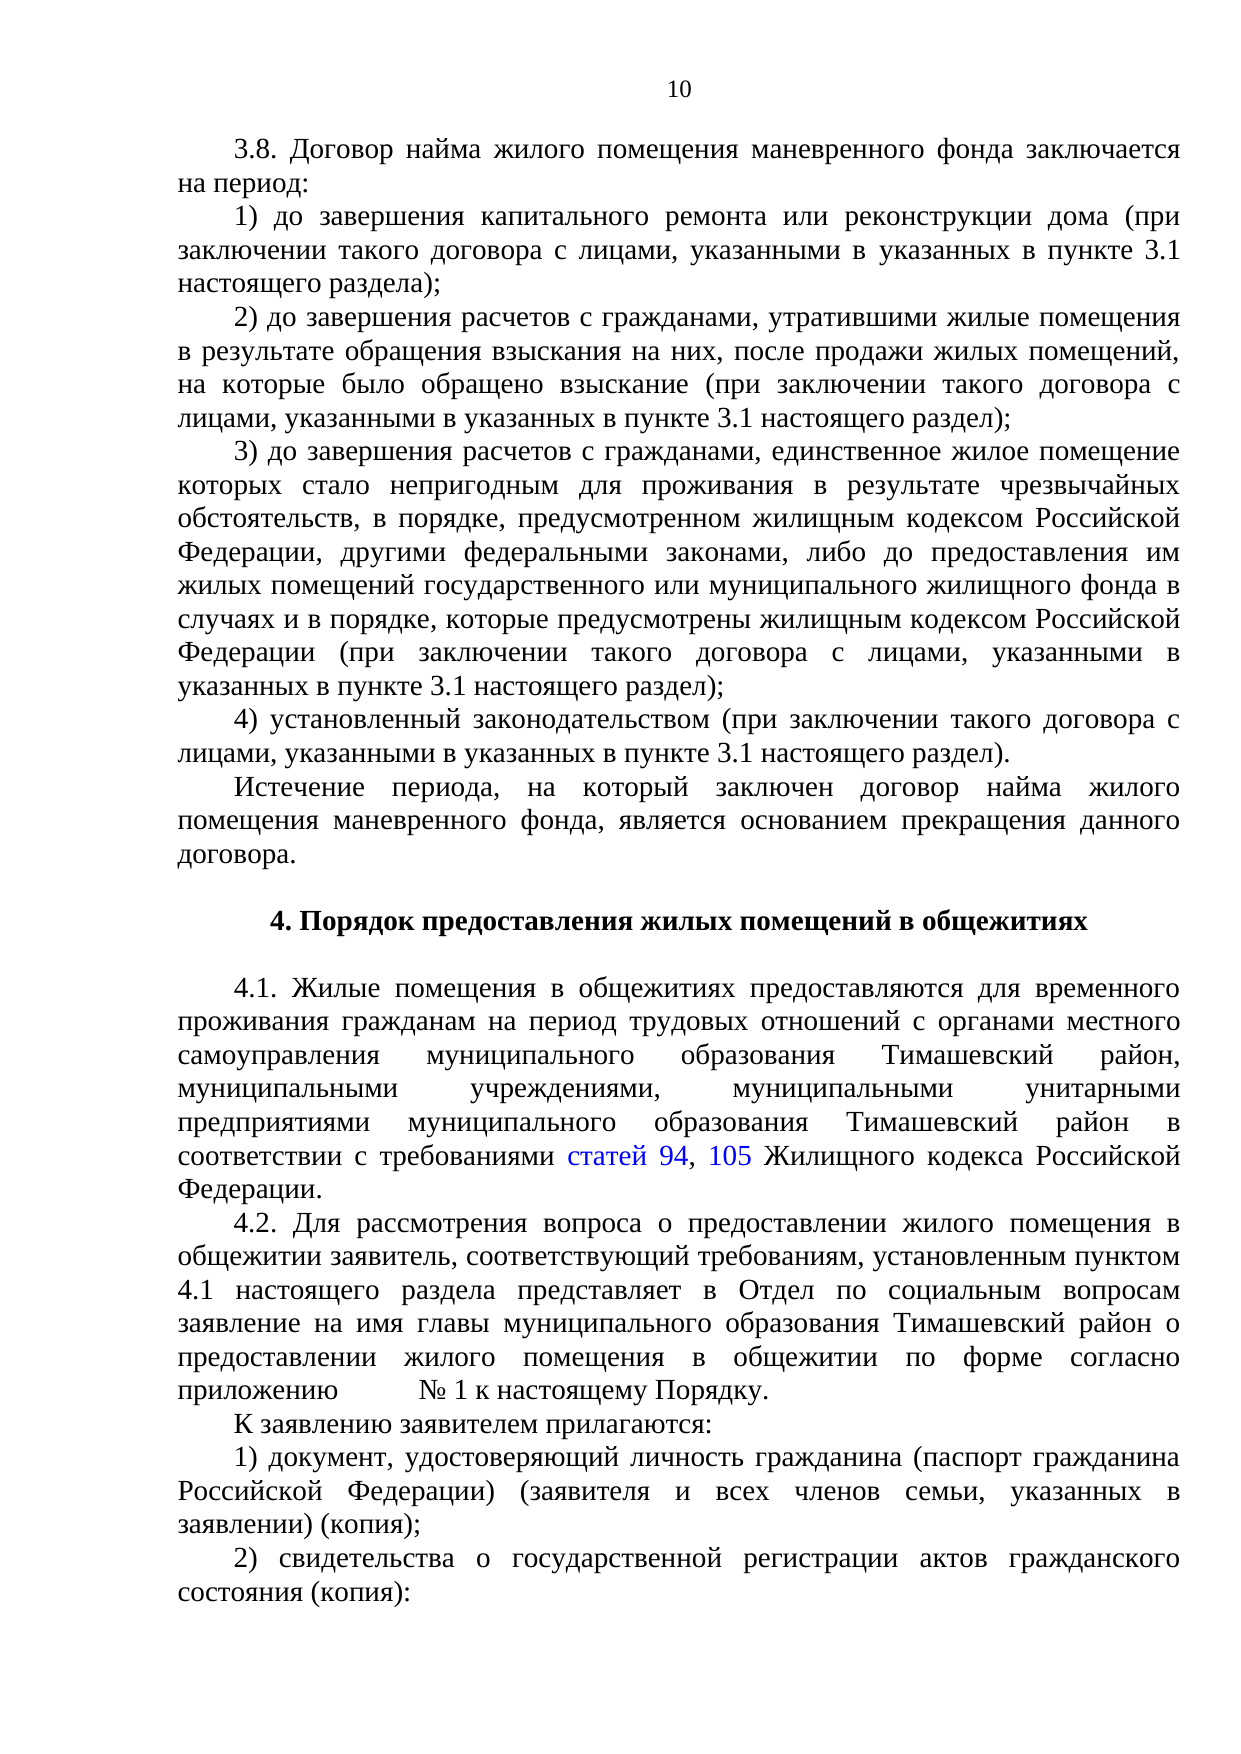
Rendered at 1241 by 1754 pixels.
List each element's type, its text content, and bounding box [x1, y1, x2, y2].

text 4.2. Для рассмотрения вопроса о предоставлении жилого помещения в общежитии заявитель, соответствующий требованиям, установленным пунктом 4.1 настоящего раздела представляет в Отдел по социальным вопросам заявление на имя главы муниципального образования Тимашевский район о предоставлении жилого помещения в общежитии по форме согласно приложению № 1 к настоящему Порядку. [177, 1205, 1181, 1406]
text 1) до завершения капитального ремонта или реконструкции дома (при заключении такого договора с лицами, указанными в указанных в пункте 3.1 настоящего раздела); [177, 198, 1181, 299]
text 3.8. Договор найма жилого помещения маневренного фонда заключается на период: [177, 131, 1181, 198]
text 4) установленный законодательством (при заключении такого договора с лицами, указанными в указанных в пункте 3.1 настоящего раздел). [177, 702, 1181, 769]
text 1) документ, удостоверяющий личность гражданина (паспорт гражданина Российской Федерации) (заявителя и всех членов семьи, указанных в заявлении) (копия); [177, 1439, 1181, 1540]
text 3) до завершения расчетов с гражданами, единственное жилое помещение которых стало непригодным для проживания в результате чрезвычайных обстоятельств, в порядке, предусмотренном жилищным кодексом Российской Федерации, другими федеральными законами, либо до предоставления им жилых помещений государственного или муниципального жилищного фонда в случаях и в порядке, которые предусмотрены жилищным кодексом Российской Федерации (при заключении такого договора с лицами, указанными в указанных в пункте 3.1 настоящего раздел); [177, 433, 1181, 702]
text 2) до завершения расчетов с гражданами, утратившими жилые помещения в результате обращения взыскания на них, после продажи жилых помещений, на которые было обращено взыскание (при заключении такого договора с лицами, указанными в указанных в пункте 3.1 настоящего раздел); [177, 299, 1181, 433]
text 4.1. Жилые помещения в общежитиях предоставляются для временного проживания гражданам на период трудовых отношений с органами местного самоуправления муниципального образования Тимашевский район, муниципальными учреждениями, муниципальными унитарными предприятиями муниципального образования Тимашевский район в соответствии с требованиями статей 94, 105 Жилищного кодекса Российской Федерации. [177, 970, 1181, 1205]
text Истечение периода, на который заключен договор найма жилого помещения маневренного фонда, является основанием прекращения данного договора. [177, 769, 1181, 869]
text К заявлению заявителем прилагаются: [177, 1406, 1181, 1439]
text 2) свидетельства о государственной регистрации актов гражданского состояния (копия): [177, 1540, 1181, 1607]
title 4. Порядок предоставления жилых помещений в общежитиях [177, 903, 1181, 936]
